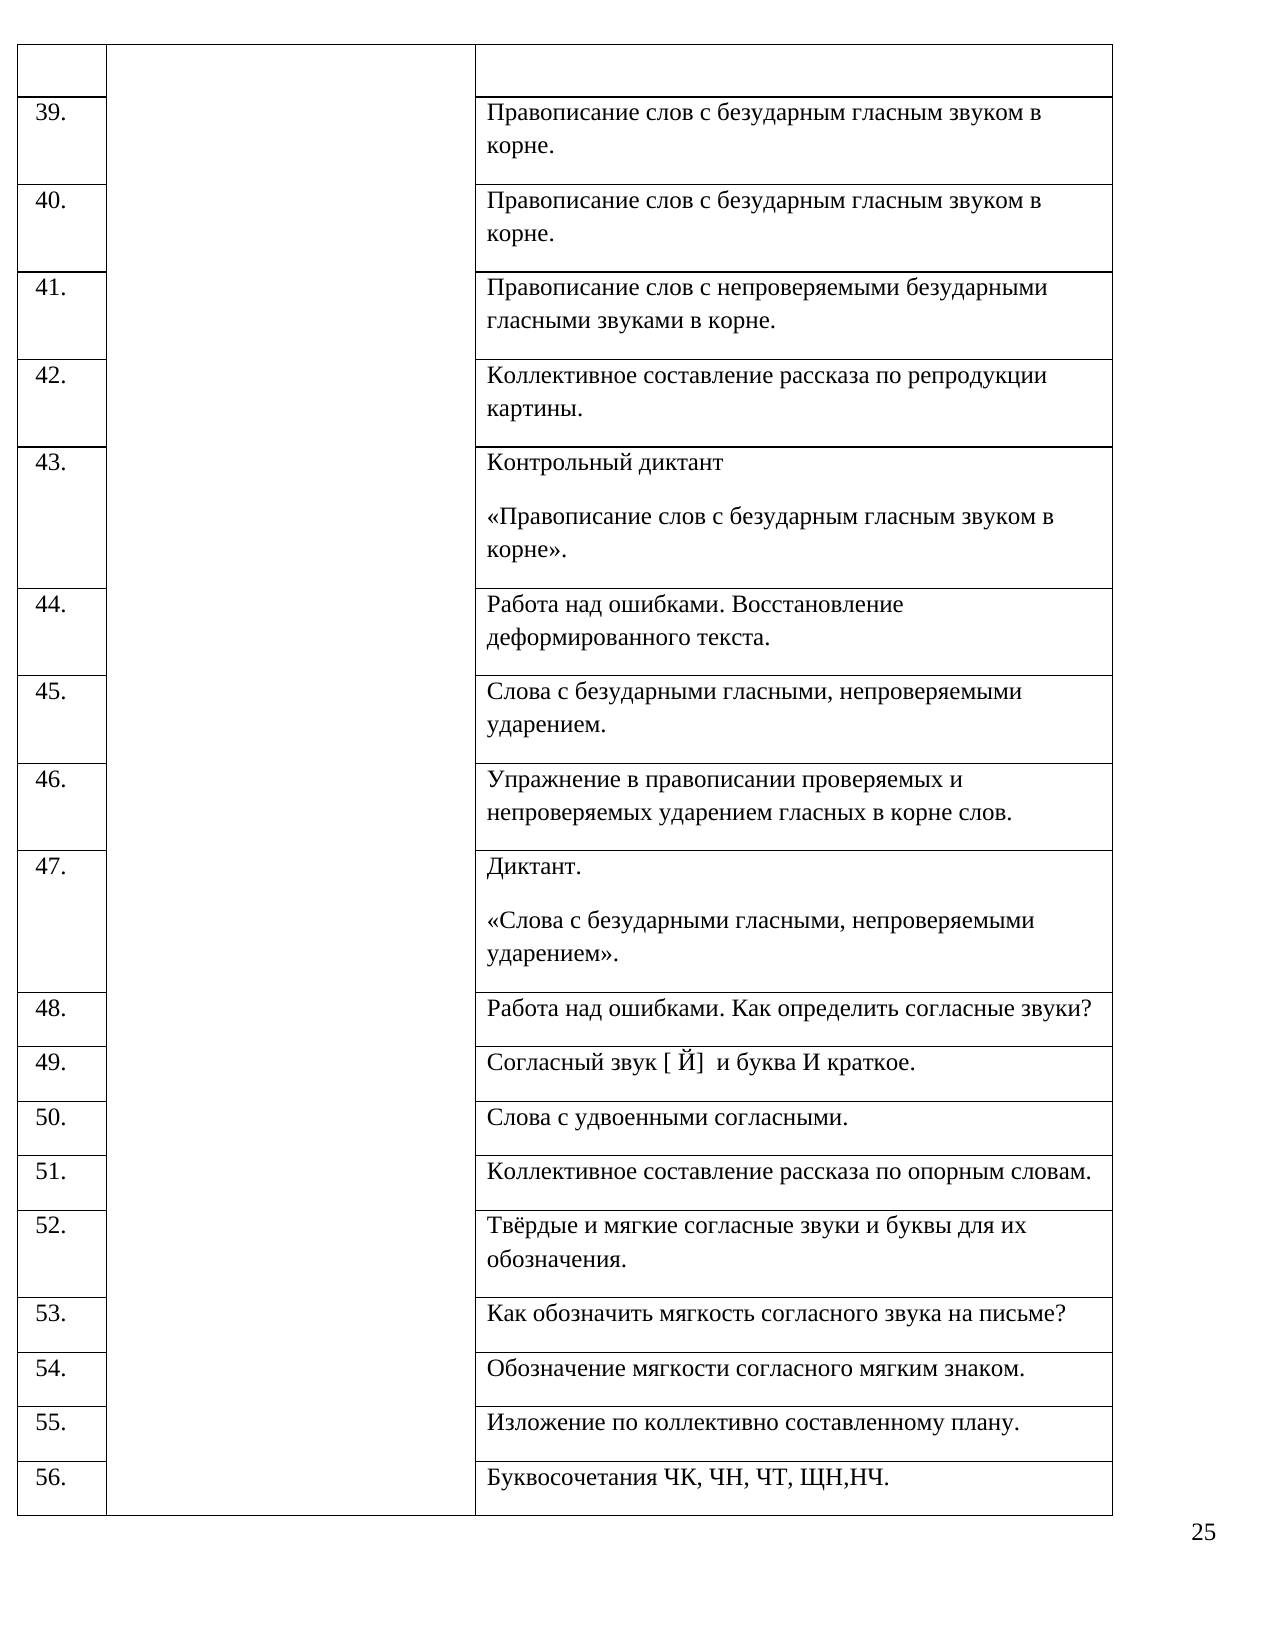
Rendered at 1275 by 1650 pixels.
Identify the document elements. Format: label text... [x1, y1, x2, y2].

table_cell [18, 1462, 106, 1515]
table_cell [18, 360, 106, 446]
table_cell Коллективное составление рассказа по репродукции картины. [476, 360, 1112, 446]
table_cell [18, 1298, 106, 1352]
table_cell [476, 45, 1112, 96]
table_cell Контрольный диктант «Правописание слов с безударным гласным звуком в корне». [476, 448, 1112, 588]
table_cell [18, 45, 106, 96]
table_cell [18, 764, 106, 850]
table_cell [18, 185, 106, 271]
table_cell Работа над ошибками. Как определить согласные звуки? [476, 993, 1112, 1046]
table_cell Правописание слов с безударным гласным звуком в корне. [476, 98, 1112, 184]
table_cell [18, 1211, 106, 1297]
table_cell [18, 1156, 106, 1209]
table_cell Согласный звук [ Й] и буква И краткое. [476, 1047, 1112, 1101]
table_cell Диктант. «Слова с безударными гласными, непроверяемыми ударением». [476, 851, 1112, 992]
table_cell Работа над ошибками. Восстановление деформированного текста. [476, 589, 1112, 675]
table_cell Слова с безударными гласными, непроверяемыми ударением. [476, 676, 1112, 763]
table_cell [18, 448, 106, 588]
table_cell [18, 1353, 106, 1406]
table_cell Коллективное составление рассказа по опорным словам. [476, 1156, 1112, 1209]
table_cell Правописание слов с безударным гласным звуком в корне. [476, 185, 1112, 271]
table_cell [18, 589, 106, 675]
table_cell Изложение по коллективно составленному плану. [476, 1407, 1112, 1461]
table_cell [18, 676, 106, 763]
table_cell [18, 993, 106, 1046]
table_cell Слова с удвоенными согласными. [476, 1102, 1112, 1155]
table_cell Обозначение мягкости согласного мягким знаком. [476, 1353, 1112, 1406]
table_cell [18, 273, 106, 359]
table_cell Буквосочетания ЧК, ЧН, ЧТ, ЩН,НЧ. [476, 1462, 1112, 1515]
table_cell Упражнение в правописании проверяемых и непроверяемых ударением гласных в корне слов. [476, 764, 1112, 850]
table_cell [18, 851, 106, 992]
table_cell Твёрдые и мягкие согласные звуки и буквы для их обозначения. [476, 1211, 1112, 1297]
table_cell [18, 1047, 106, 1101]
table_cell [18, 1407, 106, 1461]
table_cell [18, 1102, 106, 1155]
table_cell Как обозначить мягкость согласного звука на письме? [476, 1298, 1112, 1352]
table_cell [18, 98, 106, 184]
table_cell Правописание слов с непроверяемыми безударными гласными звуками в корне. [476, 273, 1112, 359]
